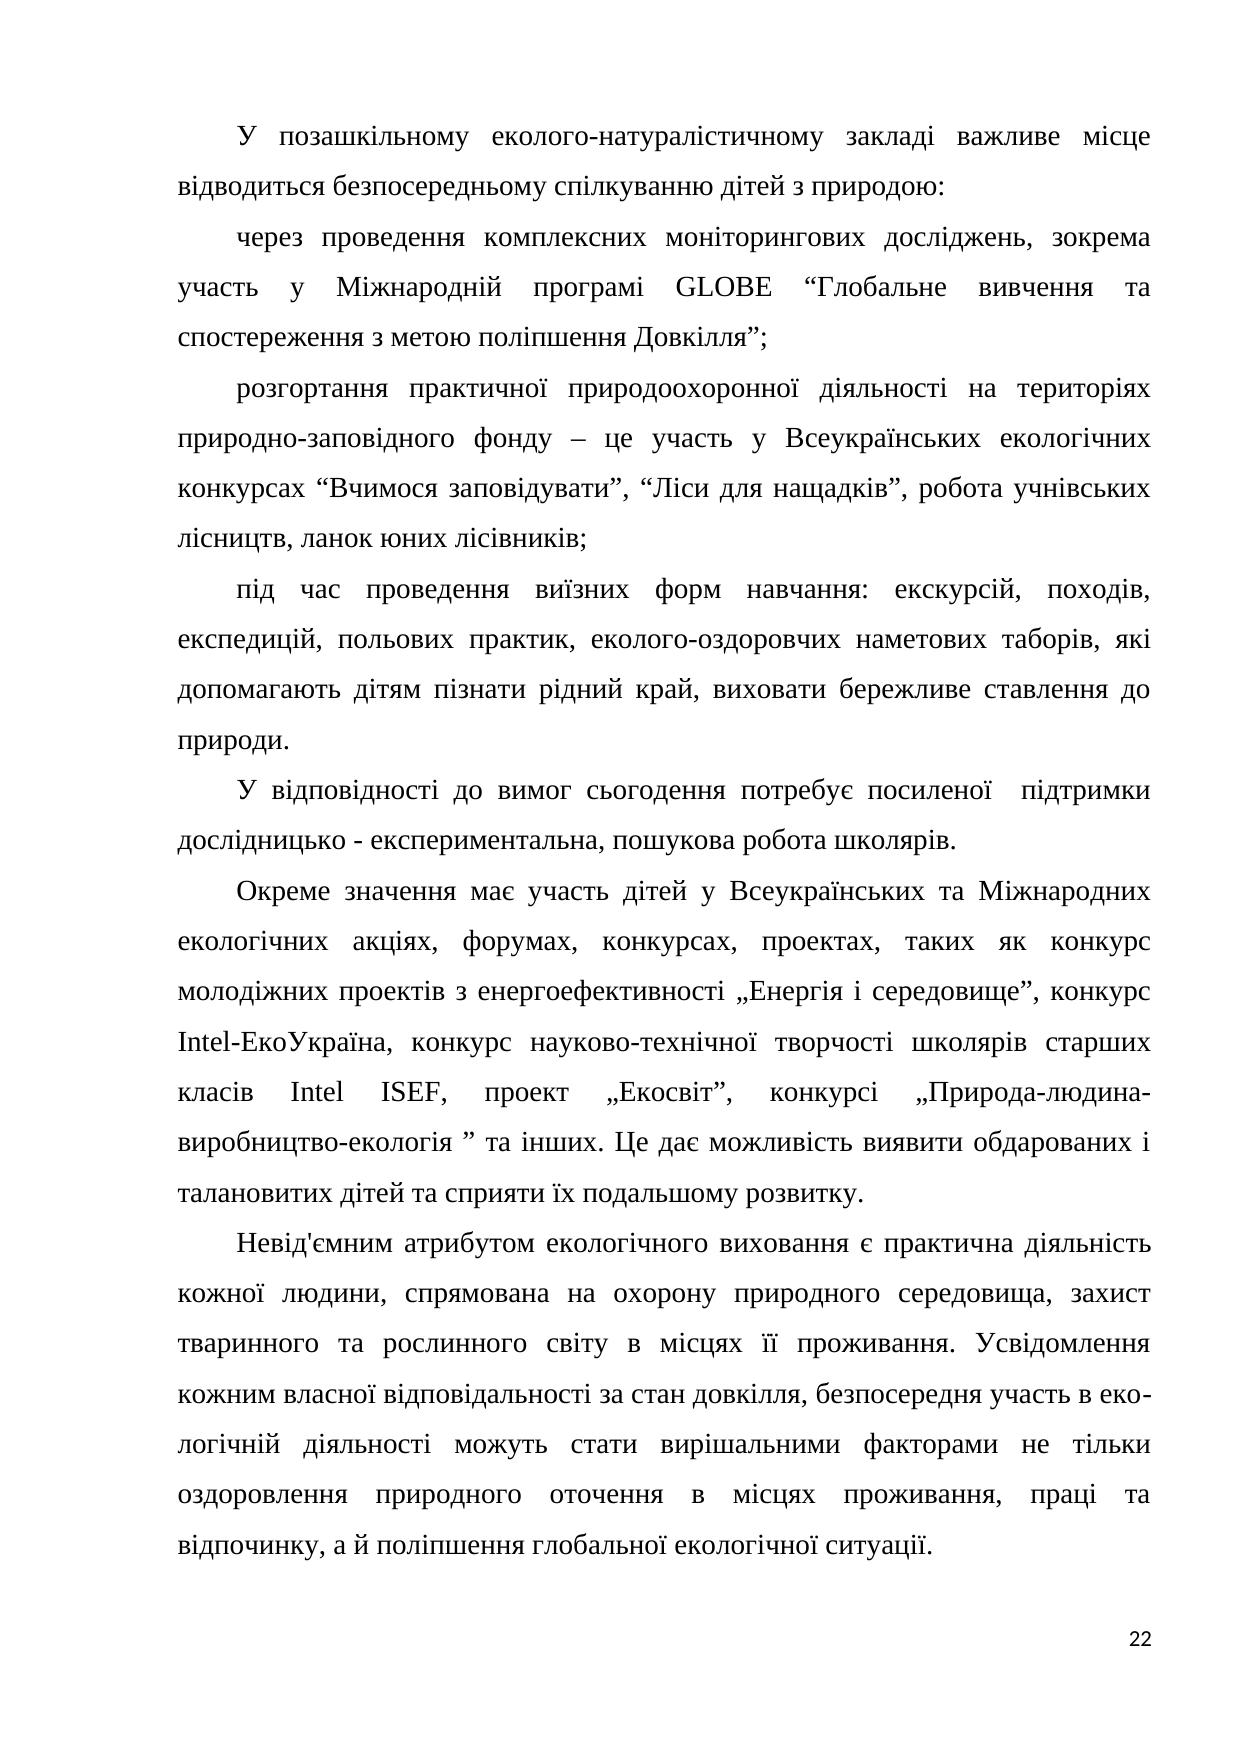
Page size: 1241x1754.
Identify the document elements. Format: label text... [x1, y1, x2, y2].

text Окреме значення має участь дітей у Всеукраїнських та Міжнародних екологічних акціях, форумах, конкурсах, проектах, таких як конкурс молодіжних проектів з енергоефективності „Енергія і середовище”, конкурс Intel-ЕкоУкраїна, конкурс науково-технічної творчості школярів старших класів Intel ISEF, проект „Екосвіт”, конкурсі „Природа-людина- виробництво-екологія ” та інших. Це дає можливість виявити обдарованих і талановитих дітей та сприяти їх подальшому розвитку. [177, 873, 1152, 1208]
text під час проведення виїзних форм навчання: екскурсій, походів, експедицій, польових практик, еколого-оздоровчих наметових таборів, які допомагають дітям пізнати рідний край, виховати бережливе ставлення до природи. [177, 571, 1152, 755]
text через проведення комплексних моніторингових досліджень, зокрема участь у Міжнародній програмі GLOBE “Глобальне вивчення та спостереження з метою поліпшення Довкілля”; [177, 219, 1152, 353]
text У позашкільному еколого-натуралістичному закладі важливе місце відводиться безпосередньому спілкуванню дітей з природою: [177, 118, 1152, 202]
text розгортання практичної природоохоронної діяльності на територіях природно-заповідного фонду – це участь у Всеукраїнських екологічних конкурсах “Вчимося заповідувати”, “Ліси для нащадків”, робота учнівських лісництв, ланок юних лісівників; [177, 370, 1152, 554]
text У відповідності до вимог сьогодення потребує посиленої підтримки дослідницько - експериментальна, пошукова робота школярів. [177, 772, 1152, 856]
text Невід'ємним атрибутом екологічного виховання є практична діяльність кожної людини, спрямована на охорону природного середовища, захист тваринного та рослинного світу в місцях її проживання. Усвідомлення кожним власної відповідальності за стан довкілля, безпосередня участь в екологічній діяльності можуть стати вирішальними факторами не тільки оздоровлення природного оточення в місцях проживання, праці та відпочинку, а й поліпшення глобальної екологічної ситуації. [177, 1225, 1152, 1560]
